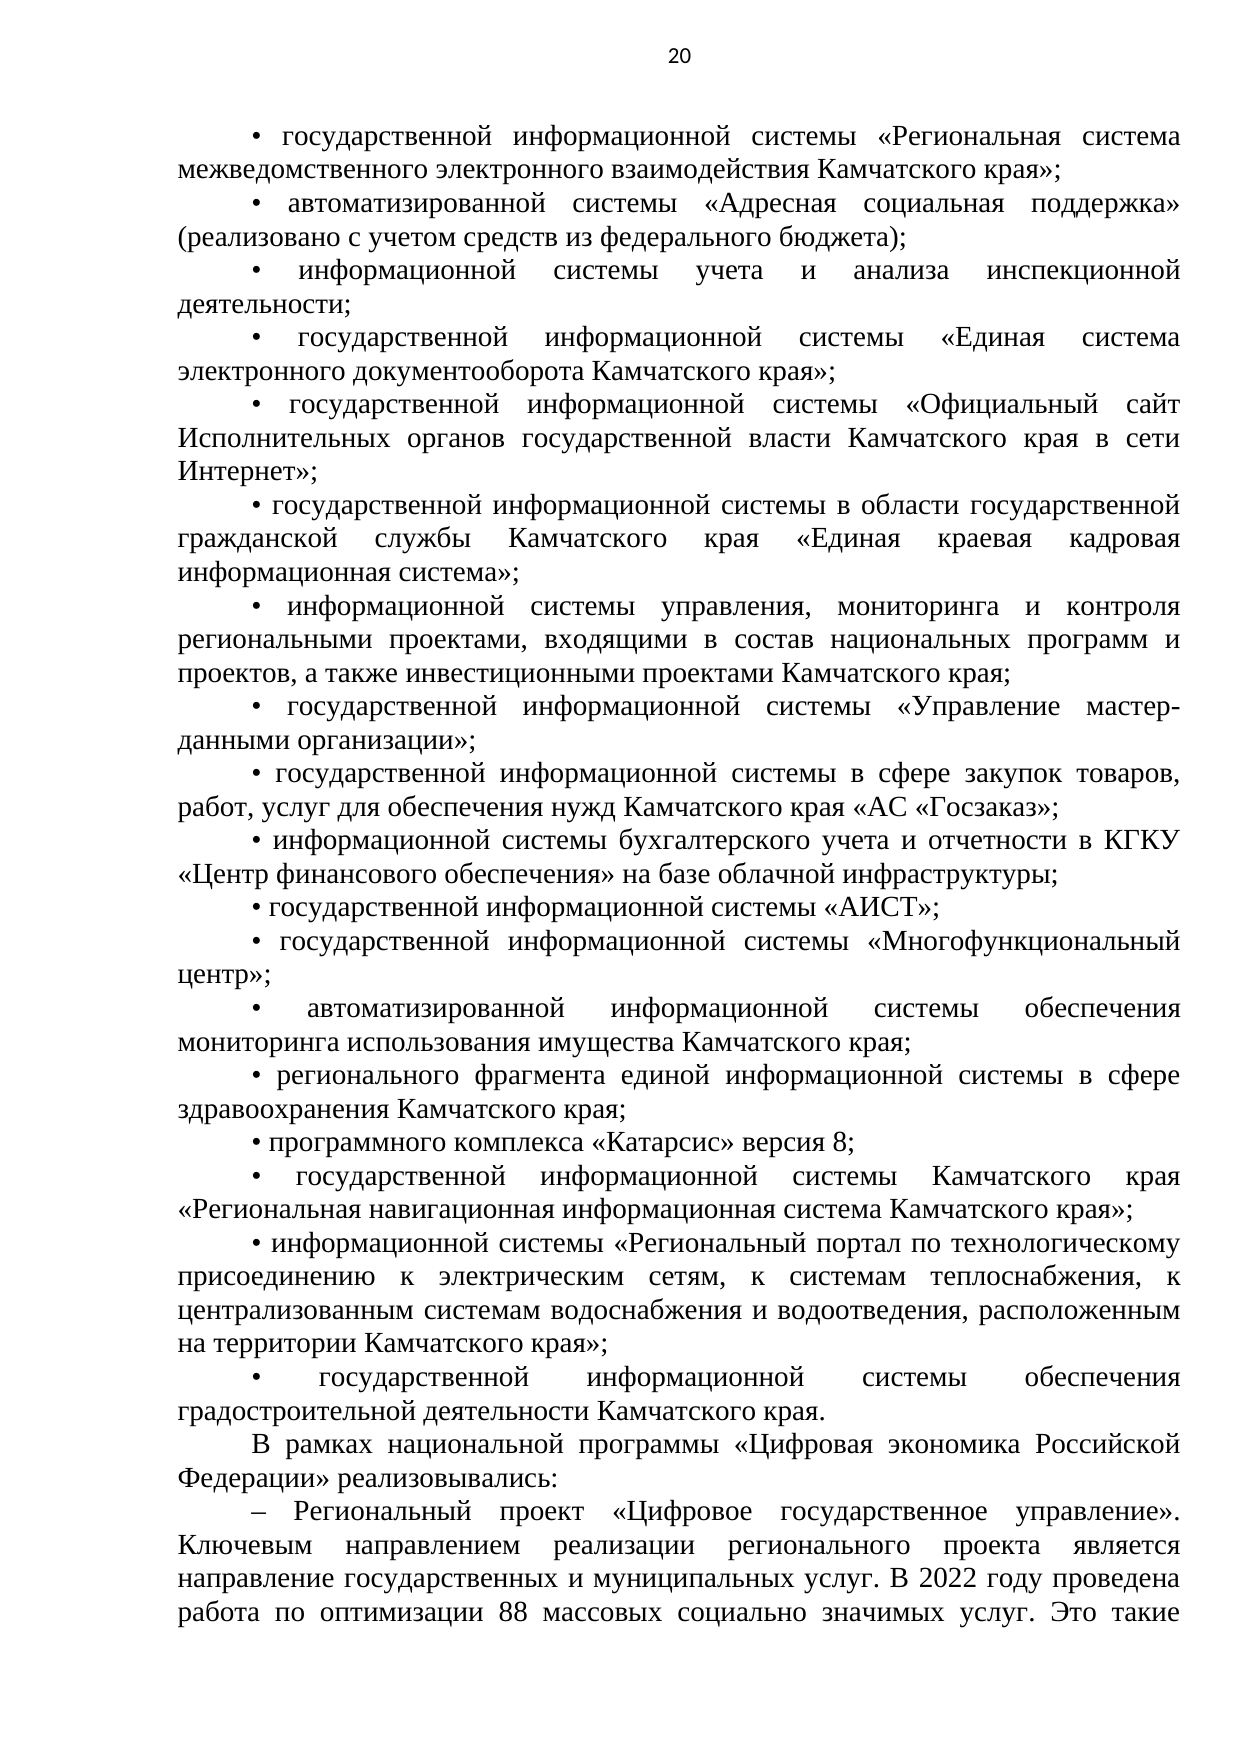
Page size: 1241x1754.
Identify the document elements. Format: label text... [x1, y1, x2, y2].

text • программного комплекса «Катарсис» версия 8; [177, 1124, 1181, 1158]
text • регионального фрагмента единой информационной системы в сфере здравоохранения Камчатского края; [177, 1057, 1181, 1124]
text • информационной системы бухгалтерского учета и отчетности в КГКУ «Центр финансового обеспечения» на базе облачной инфраструктуры; [177, 822, 1181, 889]
text • автоматизированной информационной системы обеспечения мониторинга использования имущества Камчатского края; [177, 990, 1181, 1057]
text • государственной информационной системы «Региональная система межведомственного электронного взаимодействия Камчатского края»; [177, 118, 1181, 185]
text • государственной информационной системы «Официальный сайт Исполнительных органов государственной власти Камчатского края в сети Интернет»; [177, 386, 1181, 487]
text • государственной информационной системы обеспечения градостроительной деятельности Камчатского края. [177, 1359, 1181, 1426]
text • государственной информационной системы «Единая система электронного документооборота Камчатского края»; [177, 319, 1181, 386]
text • государственной информационной системы «Многофункциональный центр»; [177, 923, 1181, 990]
text • информационной системы управления, мониторинга и контроля региональными проектами, входящими в состав национальных программ и проектов, а также инвестиционными проектами Камчатского края; [177, 588, 1181, 688]
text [177, 1493, 1181, 1627]
text • государственной информационной системы «Управление мастер-данными организации»; [177, 688, 1181, 755]
text • государственной информационной системы «АИСТ»; [177, 889, 1181, 923]
text • автоматизированной системы «Адресная социальная поддержка» (реализовано с учетом средств из федерального бюджета); [177, 185, 1181, 252]
text • государственной информационной системы Камчатского края «Региональная навигационная информационная система Камчатского края»; [177, 1158, 1181, 1225]
text • информационной системы «Региональный портал по технологическому присоединению к электрическим сетям, к системам теплоснабжения, к централизованным системам водоснабжения и водоотведения, расположенным на территории Камчатского края»; [177, 1225, 1181, 1359]
text • информационной системы учета и анализа инспекционной деятельности; [177, 252, 1181, 319]
text • государственной информационной системы в сфере закупок товаров, работ, услуг для обеспечения нужд Камчатского края «АС «Госзаказ»; [177, 755, 1181, 822]
text В рамках национальной программы «Цифровая экономика Российской Федерации» реализовывались: [177, 1426, 1181, 1493]
text • государственной информационной системы в области государственной гражданской службы Камчатского края «Единая краевая кадровая информационная система»; [177, 487, 1181, 588]
